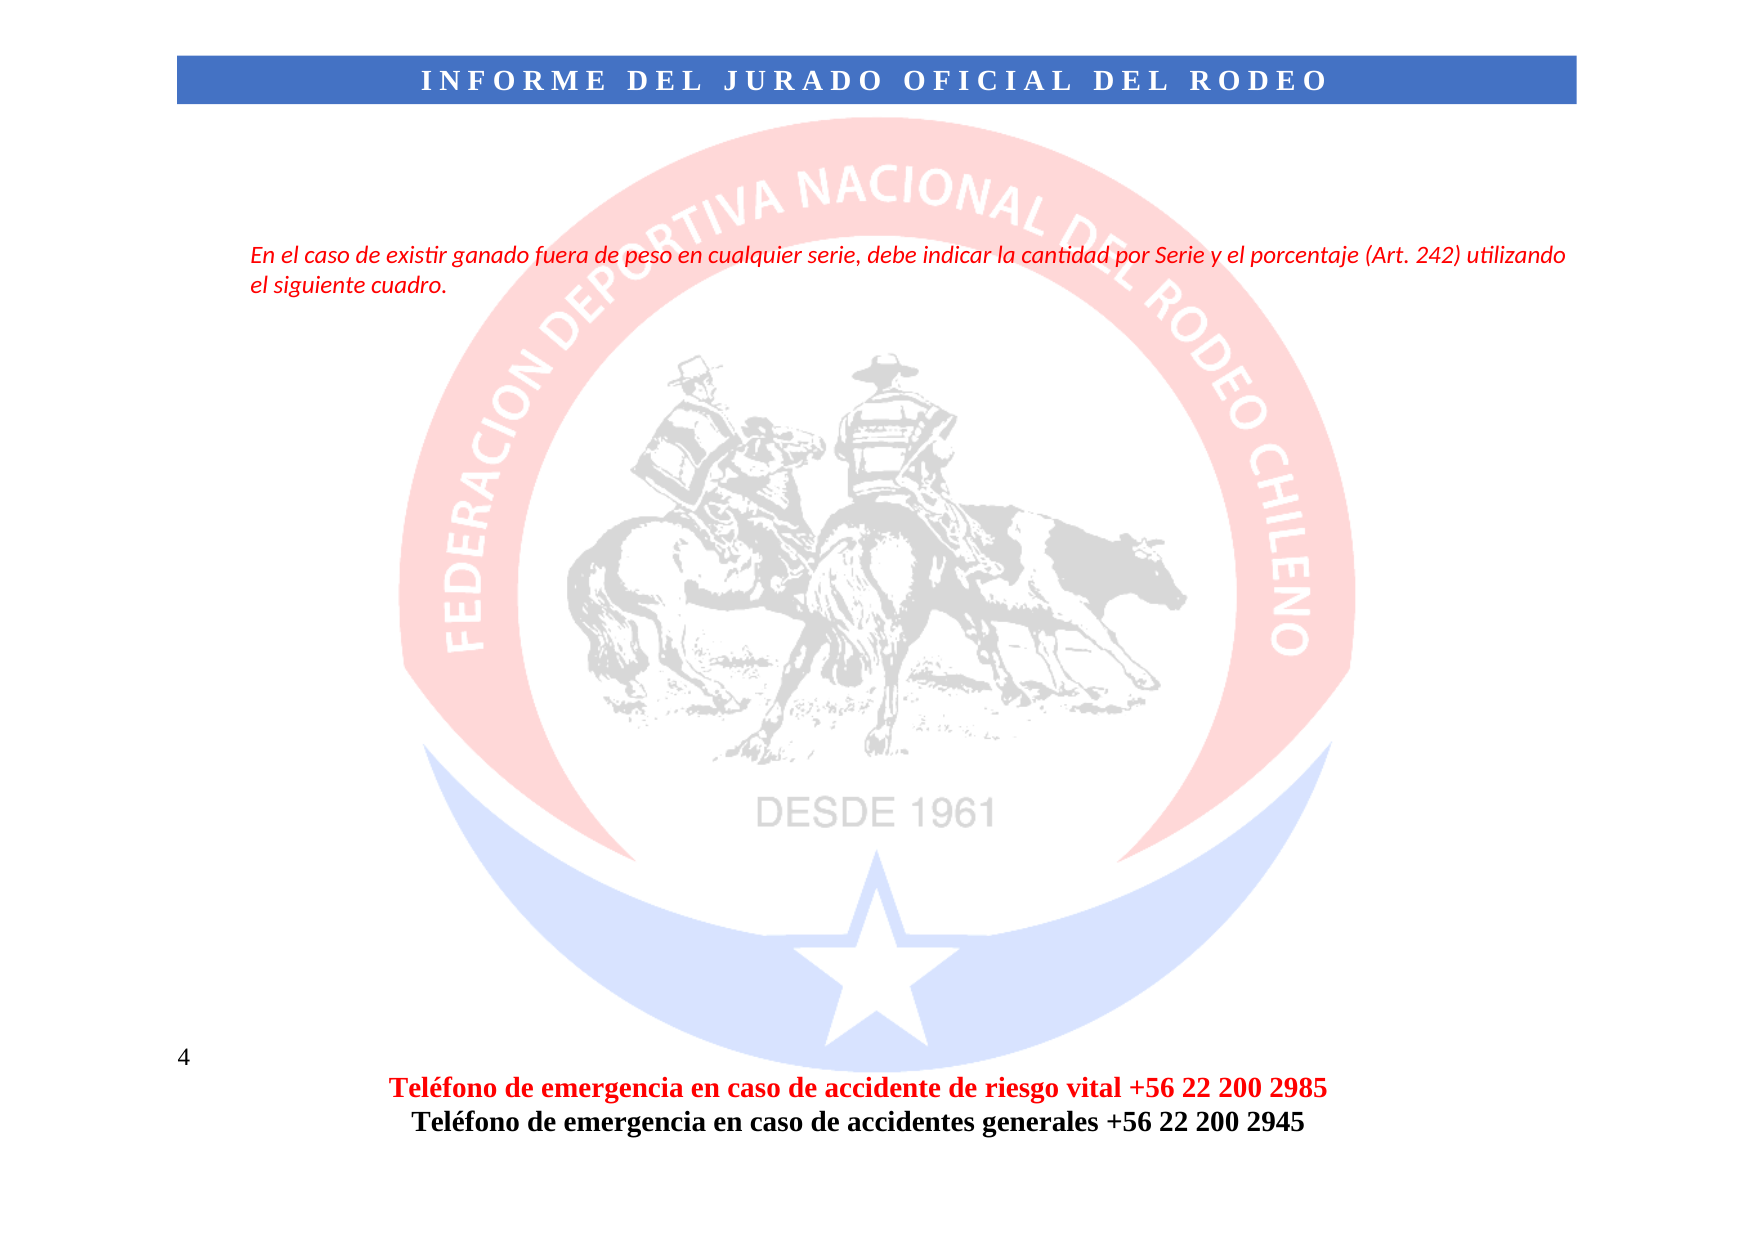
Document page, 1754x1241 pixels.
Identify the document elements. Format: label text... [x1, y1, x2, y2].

text En el caso de existir ganado fuera de peso en cualquier serie, debe indicar la cantidad por Serie y el porcentaje (Art. 242) utilizando el siguiente cuadro. [250, 239, 1577, 300]
